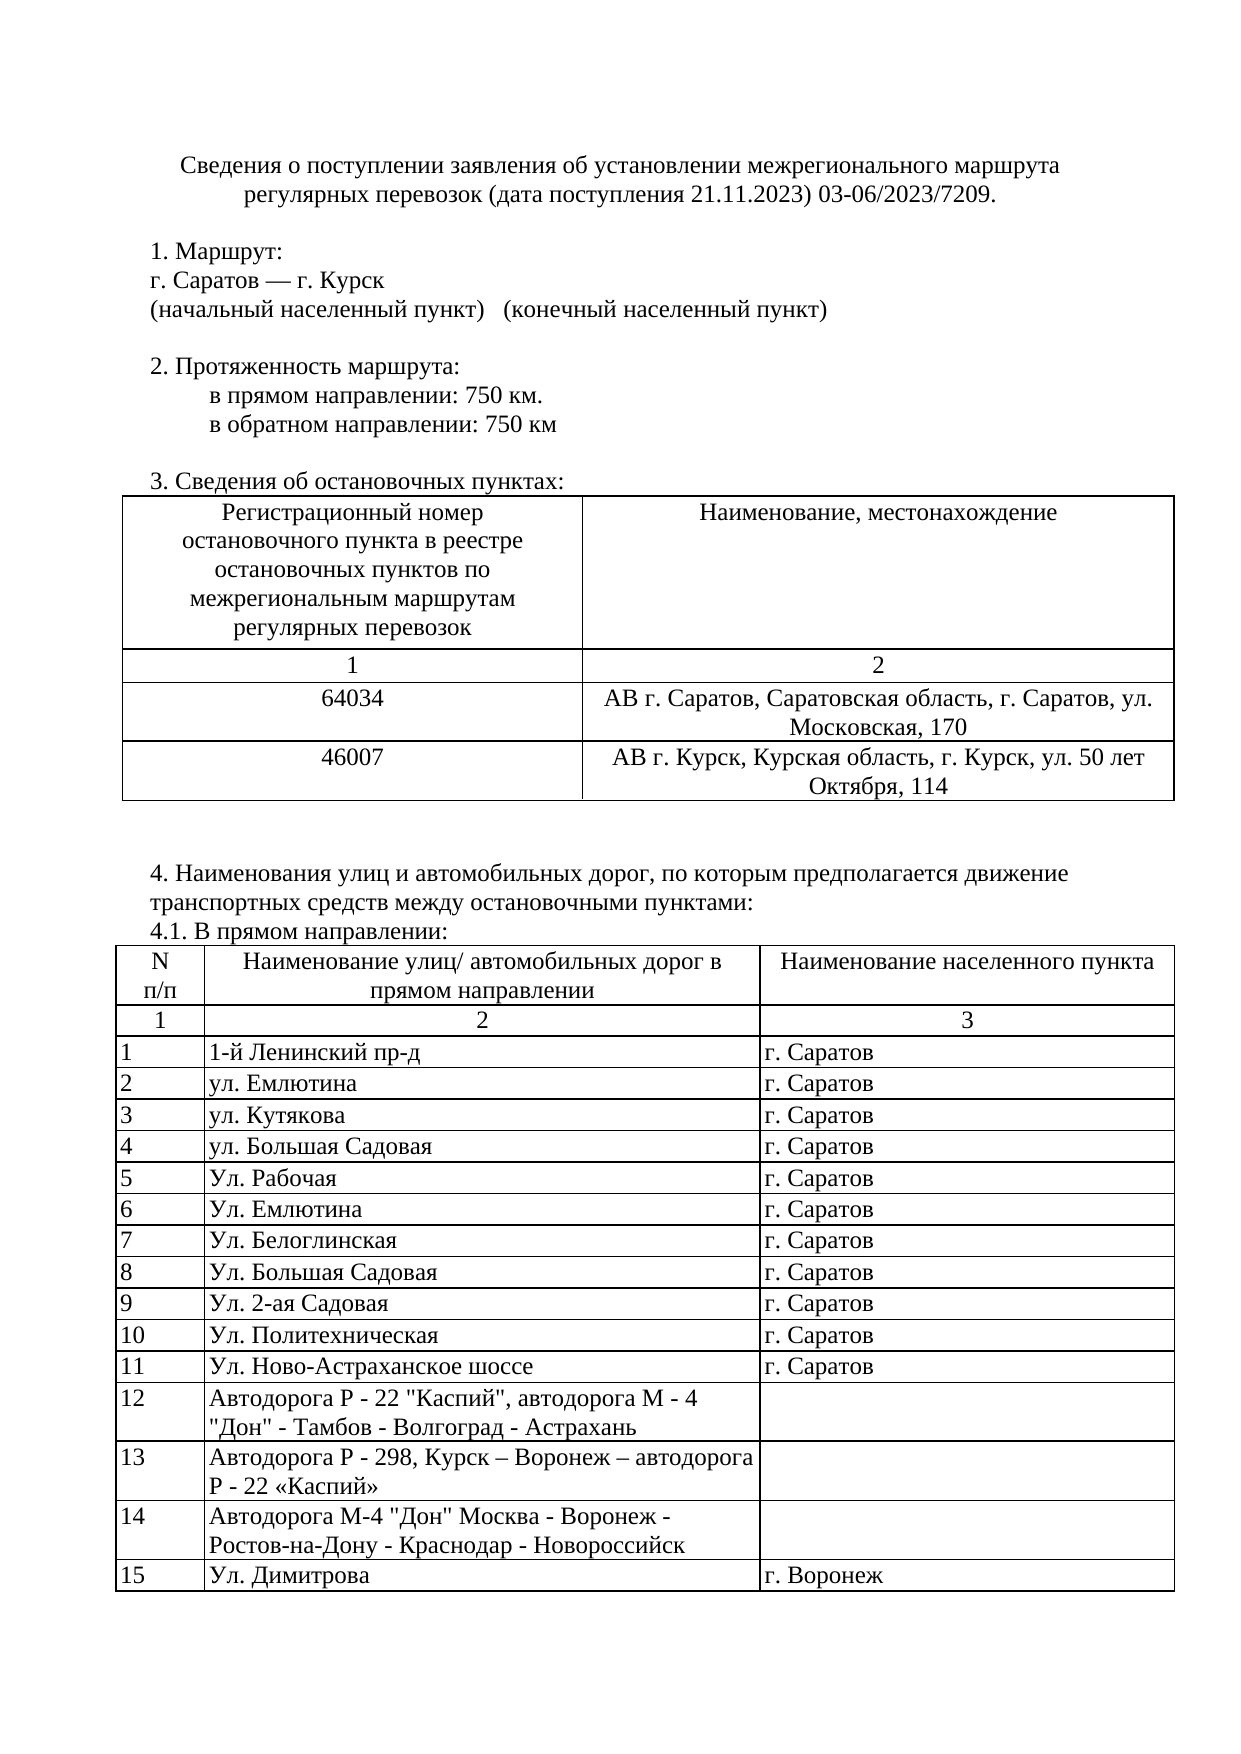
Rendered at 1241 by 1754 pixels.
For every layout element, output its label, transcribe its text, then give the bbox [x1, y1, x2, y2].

table_header Регистрационный номер остановочного пункта в реестре остановочных пунктов по межрегиональным маршрутам регулярных перевозок [123, 497, 582, 648]
table_cell Ул. Димитрова [205, 1560, 759, 1590]
table_cell 1 [117, 1006, 204, 1035]
table_cell АВ г. Курск, Курская область, г. Курск, ул. 50 лет Октября, 114 [583, 742, 1173, 799]
text Сведения о поступлении заявления об установлении межрегионального маршрута регулярных перевозок (дата поступления 21.11.2023) 03-06/2023/7209. [150, 150, 1090, 207]
table_cell г. Саратов [761, 1194, 1174, 1224]
table_cell ул. Большая Садовая [205, 1131, 759, 1161]
table_cell 1-й Ленинский пр-д [205, 1037, 759, 1067]
text 2. Протяженность маршрута: [150, 351, 1090, 380]
table_cell г. Саратов [761, 1068, 1174, 1098]
table_cell 8 [117, 1257, 204, 1287]
table_cell [761, 1383, 1174, 1440]
table_cell 4 [117, 1131, 204, 1161]
table_cell 7 [117, 1226, 204, 1256]
text г. Саратов — г. Курск [150, 265, 1090, 294]
table_cell 2 [205, 1006, 759, 1035]
table_cell 3 [117, 1100, 204, 1130]
table_cell Автодорога Р - 22 "Каспий", автодорога М - 4 "Дон" - Тамбов - Волгоград - Астрахань [205, 1383, 759, 1440]
table_cell Ул. Емлютина [205, 1194, 759, 1224]
table_cell 3 [761, 1006, 1174, 1035]
table_cell Автодорога Р - 298, Курск – Воронеж – автодорога Р - 22 «Каспий» [205, 1442, 759, 1499]
table_header N п/п [117, 946, 204, 1004]
text 4. Наименования улиц и автомобильных дорог, по которым предполагается движение транспортных средств между остановочными пунктами: [150, 858, 1090, 916]
text 3. Сведения об остановочных пунктах: [150, 466, 1090, 495]
table_cell [761, 1501, 1174, 1558]
table_cell г. Саратов [761, 1131, 1174, 1161]
table_cell ул. Емлютина [205, 1068, 759, 1098]
table_cell г. Саратов [761, 1257, 1174, 1287]
table_cell 14 [117, 1501, 204, 1558]
table_cell ул. Кутякова [205, 1100, 759, 1130]
table_cell 15 [117, 1560, 204, 1590]
table_cell г. Саратов [761, 1037, 1174, 1067]
table_cell АВ г. Саратов, Саратовская область, г. Саратов, ул. Московская, 170 [583, 683, 1173, 740]
text (начальный населенный пункт) (конечный населенный пункт) [150, 294, 1090, 322]
text в прямом направлении: 750 км. [150, 380, 1090, 409]
table_cell Ул. Большая Садовая [205, 1257, 759, 1287]
table_cell 1 [123, 650, 582, 681]
table_cell 6 [117, 1194, 204, 1224]
table_cell Ул. Политехническая [205, 1320, 759, 1350]
table_cell г. Саратов [761, 1352, 1174, 1381]
table_cell Ул. 2-ая Садовая [205, 1289, 759, 1318]
text в обратном направлении: 750 км [150, 409, 1090, 437]
table_cell 9 [117, 1289, 204, 1318]
table_cell 12 [117, 1383, 204, 1440]
table_cell [761, 1442, 1174, 1499]
table_cell 2 [583, 650, 1173, 681]
table_cell 10 [117, 1320, 204, 1350]
table_cell Ул. Рабочая [205, 1163, 759, 1193]
table_cell г. Воронеж [761, 1560, 1174, 1590]
table_cell 1 [117, 1037, 204, 1067]
table_cell 64034 [123, 683, 582, 740]
table_cell г. Саратов [761, 1163, 1174, 1193]
table_header Наименование населенного пункта [761, 946, 1174, 1004]
table_cell 2 [117, 1068, 204, 1098]
table_header Наименование, местонахождение [583, 497, 1173, 648]
table_cell 13 [117, 1442, 204, 1499]
table_cell 5 [117, 1163, 204, 1193]
table_cell Ул. Ново-Астраханское шоссе [205, 1352, 759, 1381]
table_cell Ул. Белоглинская [205, 1226, 759, 1256]
table_cell 11 [117, 1352, 204, 1381]
table_cell г. Саратов [761, 1100, 1174, 1130]
table_cell 46007 [123, 742, 582, 799]
table_cell г. Саратов [761, 1289, 1174, 1318]
table_cell г. Саратов [761, 1226, 1174, 1256]
table_cell г. Саратов [761, 1320, 1174, 1350]
table_header Наименование улиц/ автомобильных дорог в прямом направлении [205, 946, 759, 1004]
table_cell Автодорога М-4 "Дон" Москва - Воронеж - Ростов-на-Дону - Краснодар - Новороссийск [205, 1501, 759, 1558]
text 1. Маршрут: [150, 236, 1090, 265]
text 4.1. В прямом направлении: [150, 916, 1090, 945]
